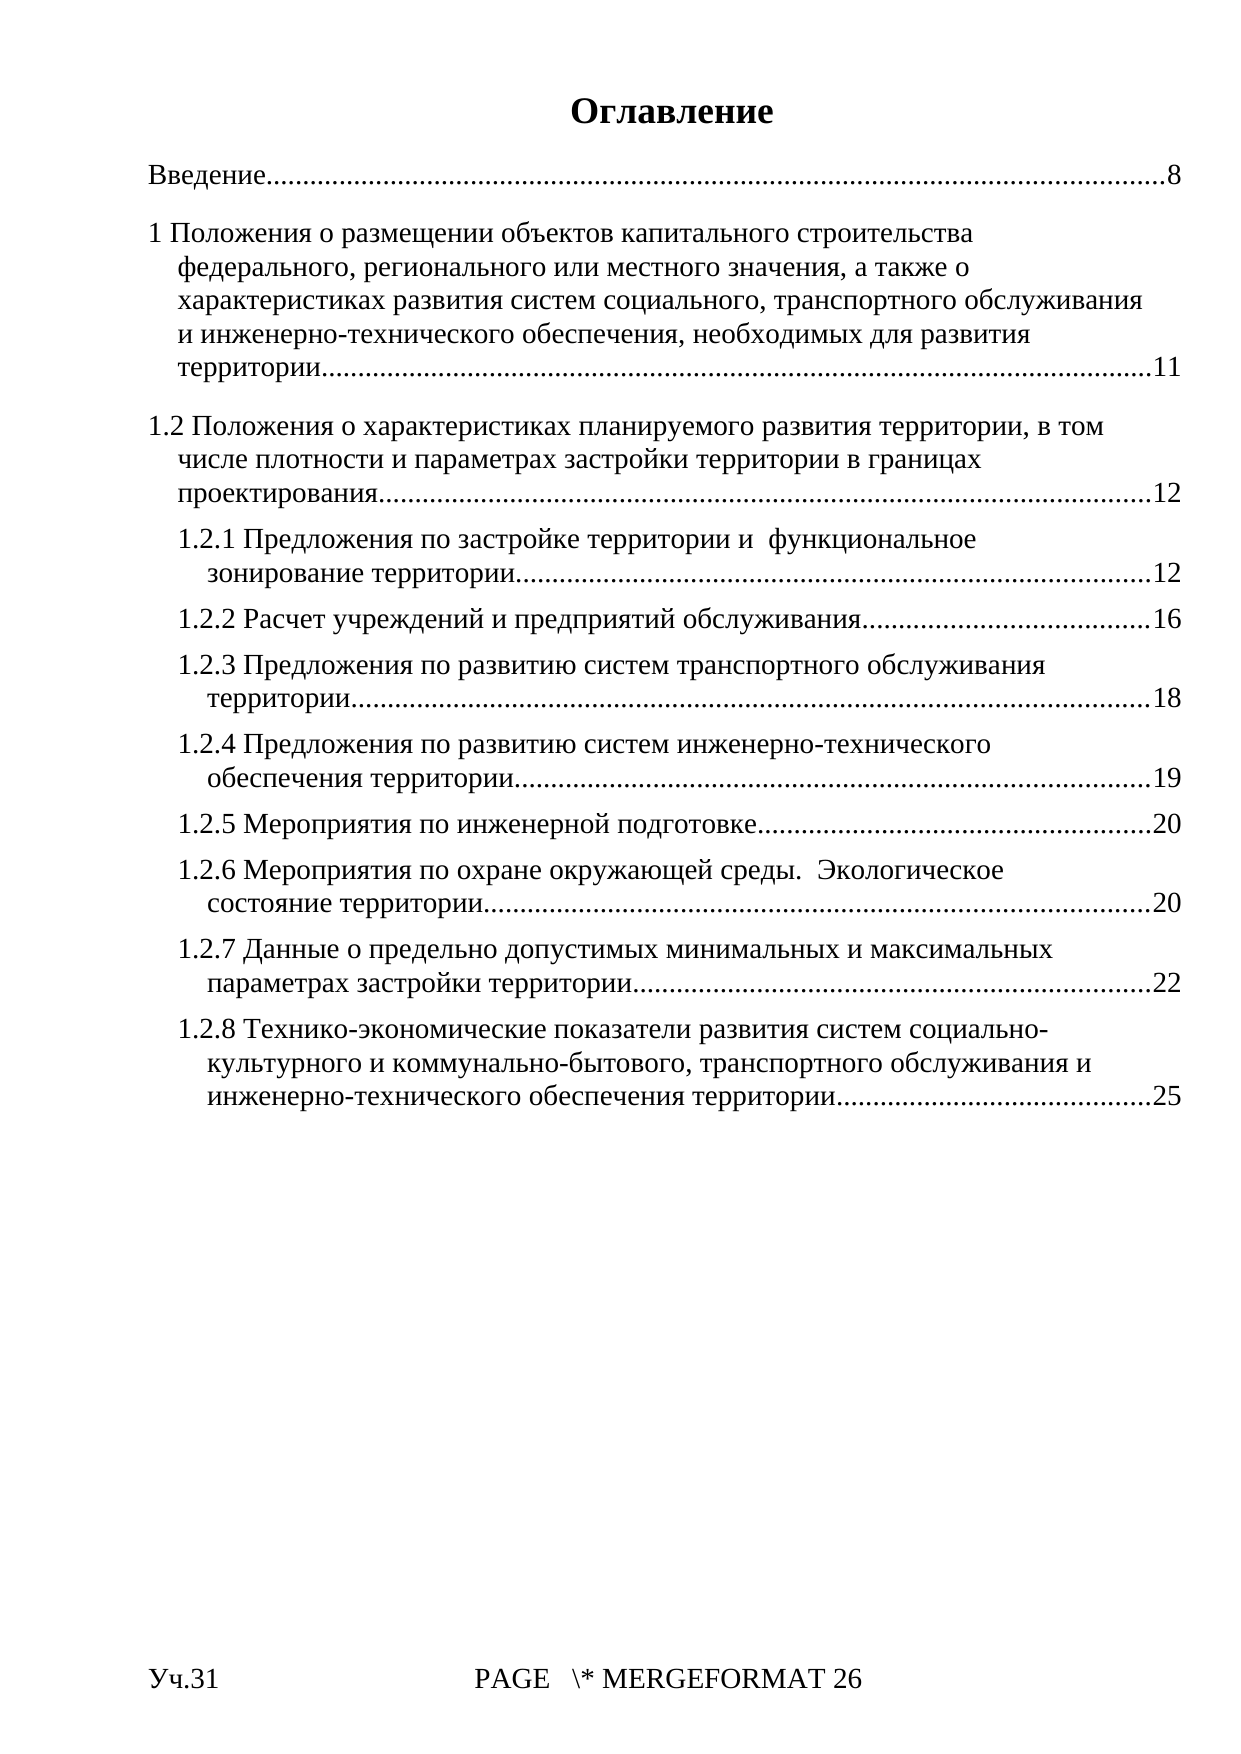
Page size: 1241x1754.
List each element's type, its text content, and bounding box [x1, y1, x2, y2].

text 1.2.7 Данные о предельно допустимых минимальных и максимальных параметрах застройки территории 22 [177, 932, 1137, 999]
text 1.2 Положения о характеристиках планируемого развития территории, в том числе плотности и параметрах застройки территории в границах проектирования 12 [148, 408, 1152, 509]
text 1.2.8 Технико-экономические показатели развития систем социально-культурного и коммунально-бытового, транспортного обслуживания и инженерно-технического обеспечения территории 25 [177, 1011, 1137, 1112]
text 1.2.4 Предложения по развитию систем инженерно-технического обеспечения территории 19 [177, 726, 1137, 793]
text 1.2.2 Расчет учреждений и предприятий обслуживания 16 [177, 601, 1137, 634]
text 1.2.1 Предложения по застройке территории и функциональное зонирование территории 12 [177, 521, 1137, 588]
text Оглавление [148, 89, 1196, 132]
text 1.2.6 Мероприятия по охране окружающей среды. Экологическое состояние территории. 20 [177, 852, 1137, 919]
text Введение 8 [148, 157, 1152, 190]
text 1.2.3 Предложения по развитию систем транспортного обслуживания территории 18 [177, 647, 1137, 714]
text 1.2.5 Мероприятия по инженерной подготовке 20 [177, 806, 1137, 839]
text 1 Положения о размещении объектов капитального строительства федерального, регионального или местного значения, а также о характеристиках развития систем социального, транспортного обслуживания и инженерно-технического обеспечения, необходимых для развития территории 11 [148, 215, 1152, 383]
